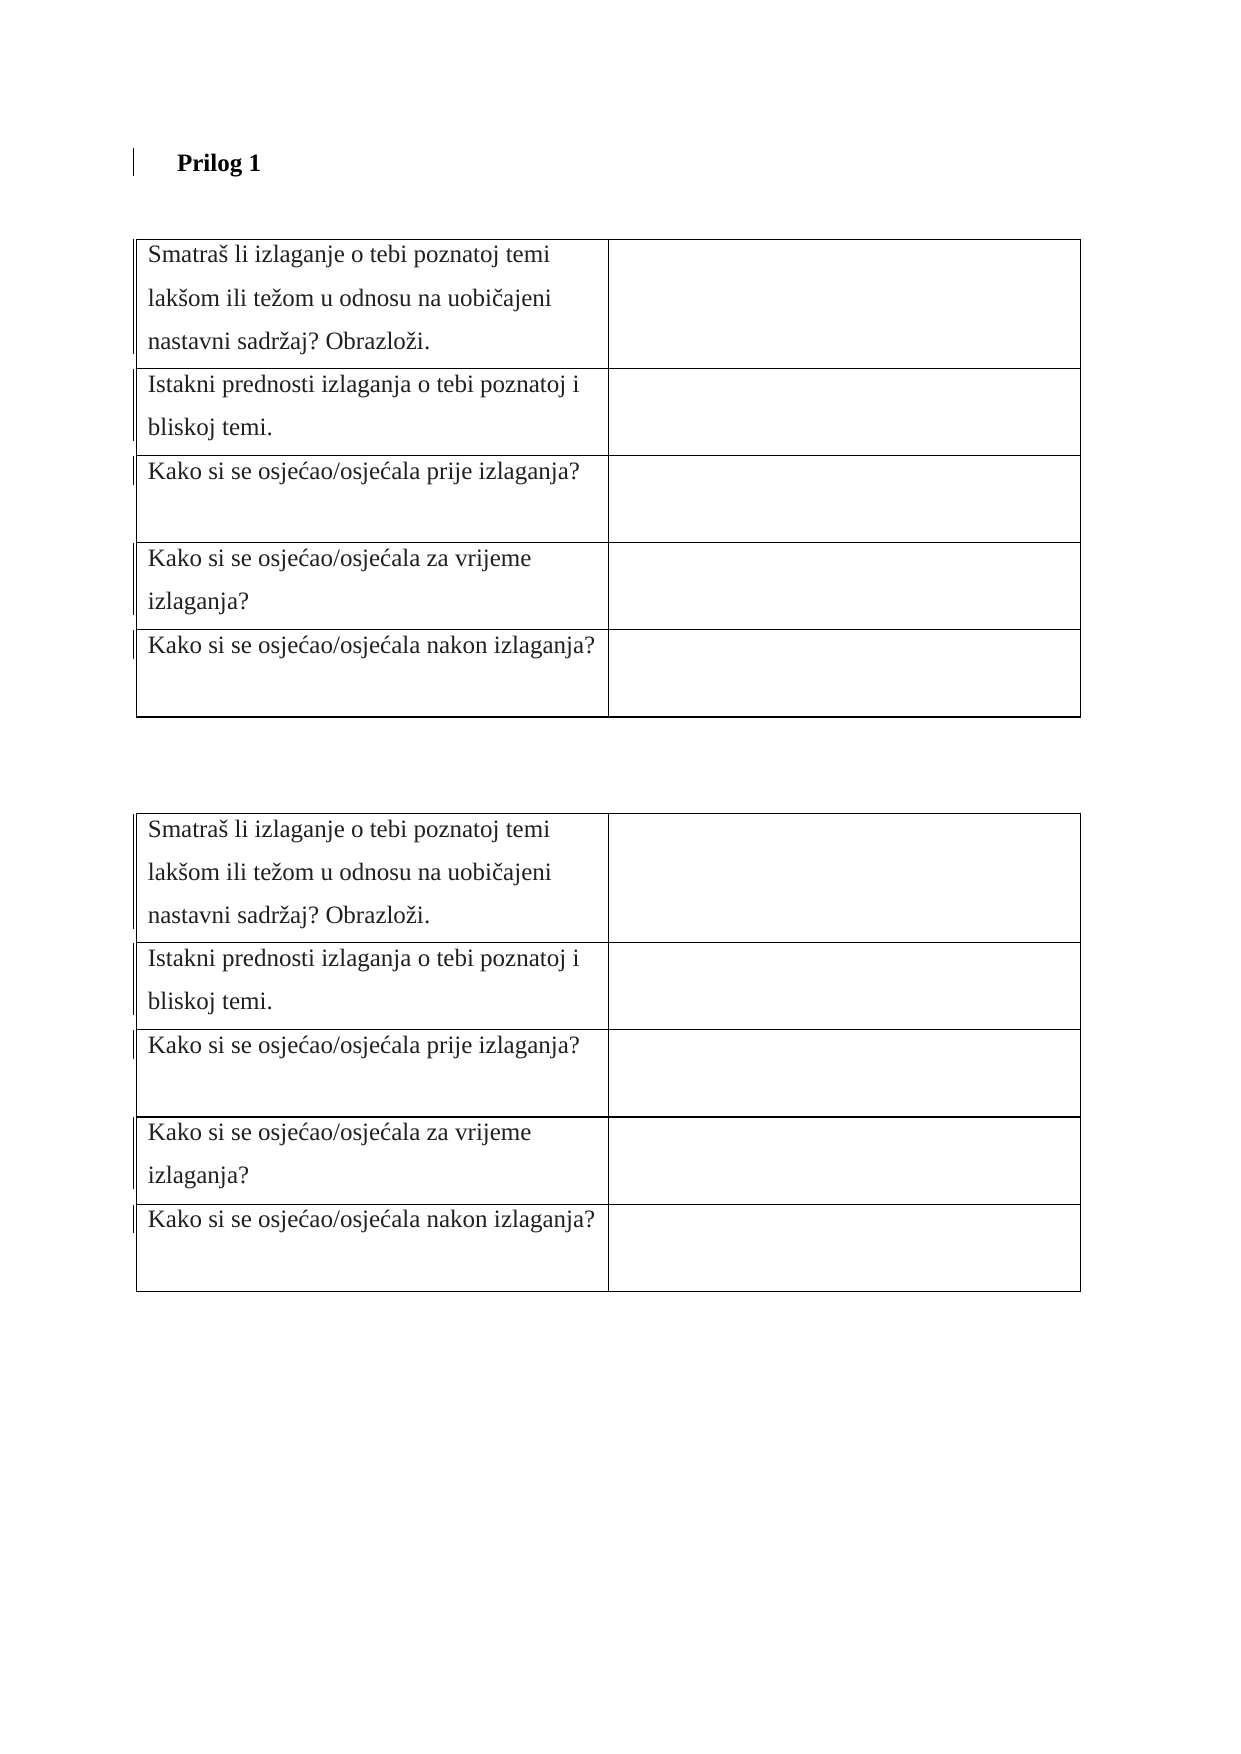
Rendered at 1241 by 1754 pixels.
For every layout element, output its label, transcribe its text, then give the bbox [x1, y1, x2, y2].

table_cell Istakni prednosti izlaganja o tebi poznatoj i bliskoj temi. [137, 943, 608, 1029]
table_cell [609, 1205, 1080, 1291]
table_header [609, 814, 1080, 942]
table_header [609, 240, 1080, 368]
table_cell [609, 543, 1080, 629]
table_cell [609, 1118, 1080, 1203]
table_cell Kako si se osjećao/osjećala nakon izlaganja? [137, 1205, 608, 1291]
table_cell [609, 630, 1080, 716]
text Prilog 1 [177, 148, 1093, 176]
table_cell [609, 1030, 1080, 1116]
table_header Smatraš li izlaganje o tebi poznatoj temi lakšom ili težom u odnosu na uobičajeni nastavni sadržaj? Obrazloži. [137, 814, 608, 942]
table_header Smatraš li izlaganje o tebi poznatoj temi lakšom ili težom u odnosu na uobičajeni nastavni sadržaj? Obrazloži. [137, 240, 608, 368]
table_cell Istakni prednosti izlaganja o tebi poznatoj i bliskoj temi. [137, 369, 608, 455]
table_cell [609, 456, 1080, 542]
table_cell Kako si se osjećao/osjećala za vrijeme izlaganja? [137, 1118, 608, 1203]
table_cell [609, 943, 1080, 1029]
table_cell Kako si se osjećao/osjećala nakon izlaganja? [137, 630, 608, 716]
table_cell [609, 369, 1080, 455]
table_cell Kako si se osjećao/osjećala prije izlaganja? [137, 1030, 608, 1116]
table_cell Kako si se osjećao/osjećala prije izlaganja? [137, 456, 608, 542]
table_cell Kako si se osjećao/osjećala za vrijeme izlaganja? [137, 543, 608, 629]
